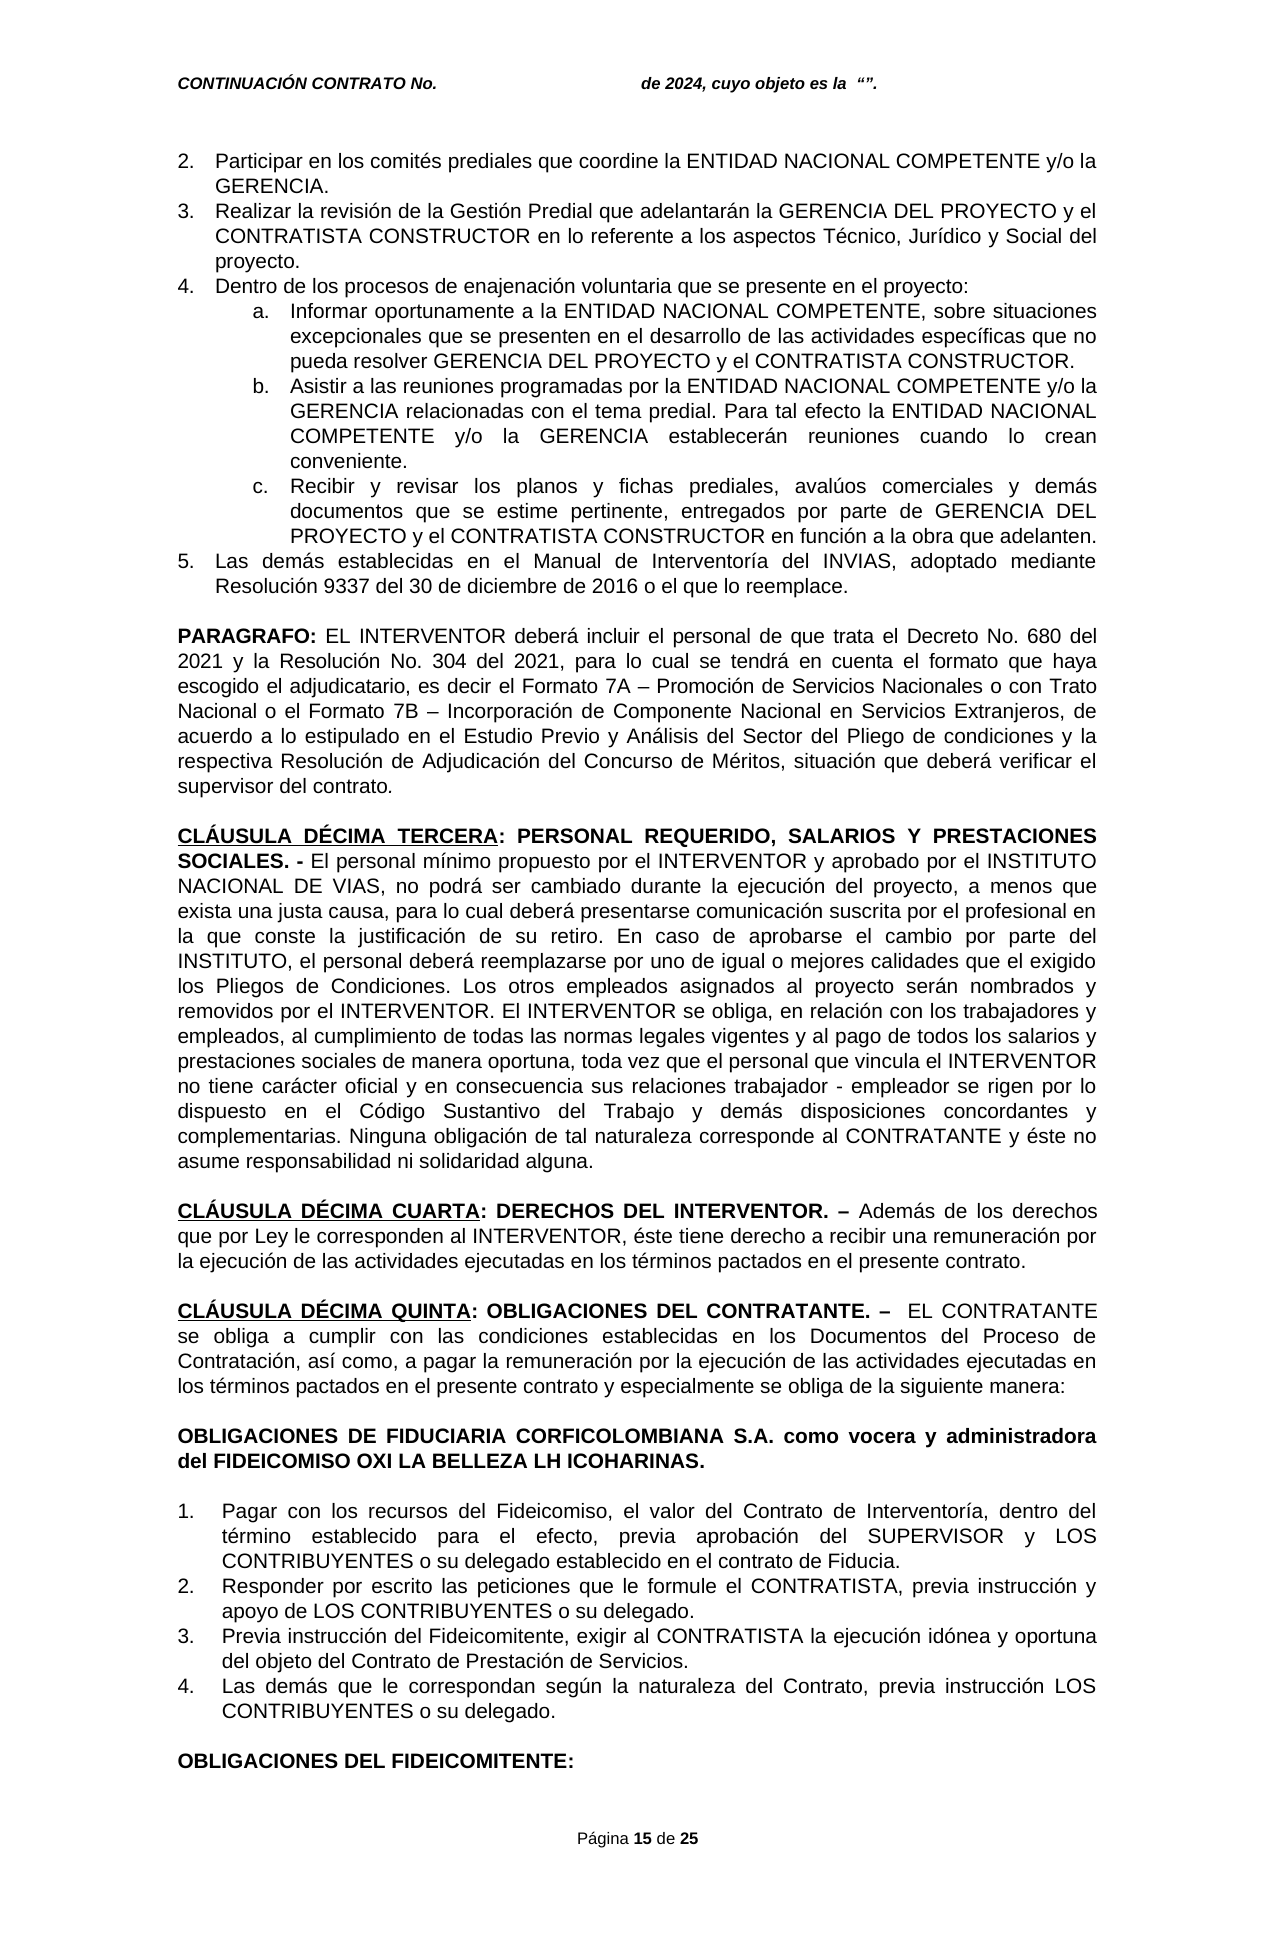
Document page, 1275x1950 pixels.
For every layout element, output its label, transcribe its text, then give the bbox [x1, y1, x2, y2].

text CLÁUSULA DÉCIMA CUARTA: DERECHOS DEL INTERVENTOR. – Además de los derechos que por Ley le corresponden al INTERVENTOR, éste tiene derecho a recibir una remuneración por la ejecución de las actividades ejecutadas en los términos pactados en el presente contrato. [177, 1198, 1098, 1273]
text CLÁUSULA DÉCIMA QUINTA: OBLIGACIONES DEL CONTRATANTE. – EL CONTRATANTE se obliga a cumplir con las condiciones establecidas en los Documentos del Proceso de Contratación, así como, a pagar la remuneración por la ejecución de las actividades ejecutadas en los términos pactados en el presente contrato y especialmente se obliga de la siguiente manera: [177, 1298, 1098, 1398]
list Recibir y revisar los planos y fichas prediales, avalúos comerciales y demás documentos que se estime pertinente, entregados por parte de GERENCIA DEL PROYECTO y el CONTRATISTA CONSTRUCTOR en función a la obra que adelanten. [252, 473, 1098, 548]
list Las demás que le correspondan según la naturaleza del Contrato, previa instrucción LOS CONTRIBUYENTES o su delegado. [177, 1673, 1098, 1723]
list Pagar con los recursos del Fideicomiso, el valor del Contrato de Interventoría, dentro del término establecido para el efecto, previa aprobación del SUPERVISOR y LOS CONTRIBUYENTES o su delegado establecido en el contrato de Fiducia. [177, 1498, 1098, 1573]
list Responder por escrito las peticiones que le formule el CONTRATISTA, previa instrucción y apoyo de LOS CONTRIBUYENTES o su delegado. [177, 1573, 1098, 1623]
list Participar en los comités prediales que coordine la ENTIDAD NACIONAL COMPETENTE y/o la GERENCIA. [177, 148, 1098, 198]
text OBLIGACIONES DE FIDUCIARIA CORFICOLOMBIANA S.A. como vocera y administradora del FIDEICOMISO OXI LA BELLEZA LH ICOHARINAS. [177, 1423, 1098, 1473]
text PARAGRAFO: EL INTERVENTOR deberá incluir el personal de que trata el Decreto No. 680 del 2021 y la Resolución No. 304 del 2021, para lo cual se tendrá en cuenta el formato que haya escogido el adjudicatario, es decir el Formato 7A – Promoción de Servicios Nacionales o con Trato Nacional o el Formato 7B – Incorporación de Componente Nacional en Servicios Extranjeros, de acuerdo a lo estipulado en el Estudio Previo y Análisis del Sector del Pliego de condiciones y la respectiva Resolución de Adjudicación del Concurso de Méritos, situación que deberá verificar el supervisor del contrato. [177, 623, 1098, 798]
list Previa instrucción del Fideicomitente, exigir al CONTRATISTA la ejecución idónea y oportuna del objeto del Contrato de Prestación de Servicios. [177, 1623, 1098, 1673]
list Dentro de los procesos de enajenación voluntaria que se presente en el proyecto: [177, 273, 1098, 298]
text CLÁUSULA DÉCIMA TERCERA: PERSONAL REQUERIDO, SALARIOS Y PRESTACIONES SOCIALES. - El personal mínimo propuesto por el INTERVENTOR y aprobado por el INSTITUTO NACIONAL DE VIAS, no podrá ser cambiado durante la ejecución del proyecto, a menos que exista una justa causa, para lo cual deberá presentarse comunicación suscrita por el profesional en la que conste la justificación de su retiro. En caso de aprobarse el cambio por parte del INSTITUTO, el personal deberá reemplazarse por uno de igual o mejores calidades que el exigido los Pliegos de Condiciones. Los otros empleados asignados al proyecto serán nombrados y removidos por el INTERVENTOR. El INTERVENTOR se obliga, en relación con los trabajadores y empleados, al cumplimiento de todas las normas legales vigentes y al pago de todos los salarios y prestaciones sociales de manera oportuna, toda vez que el personal que vincula el INTERVENTOR no tiene carácter oficial y en consecuencia sus relaciones trabajador - empleador se rigen por lo dispuesto en el Código Sustantivo del Trabajo y demás disposiciones concordantes y complementarias. Ninguna obligación de tal naturaleza corresponde al CONTRATANTE y éste no asume responsabilidad ni solidaridad alguna. [177, 823, 1098, 1173]
text OBLIGACIONES DEL FIDEICOMITENTE: [177, 1748, 1098, 1773]
list Asistir a las reuniones programadas por la ENTIDAD NACIONAL COMPETENTE y/o la GERENCIA relacionadas con el tema predial. Para tal efecto la ENTIDAD NACIONAL COMPETENTE y/o la GERENCIA establecerán reuniones cuando lo crean conveniente. [252, 373, 1098, 473]
list Informar oportunamente a la ENTIDAD NACIONAL COMPETENTE, sobre situaciones excepcionales que se presenten en el desarrollo de las actividades específicas que no pueda resolver GERENCIA DEL PROYECTO y el CONTRATISTA CONSTRUCTOR. [252, 298, 1098, 373]
list Realizar la revisión de la Gestión Predial que adelantarán la GERENCIA DEL PROYECTO y el CONTRATISTA CONSTRUCTOR en lo referente a los aspectos Técnico, Jurídico y Social del proyecto. [177, 198, 1098, 273]
list Las demás establecidas en el Manual de Interventoría del INVIAS, adoptado mediante Resolución 9337 del 30 de diciembre de 2016 o el que lo reemplace. [177, 548, 1098, 598]
